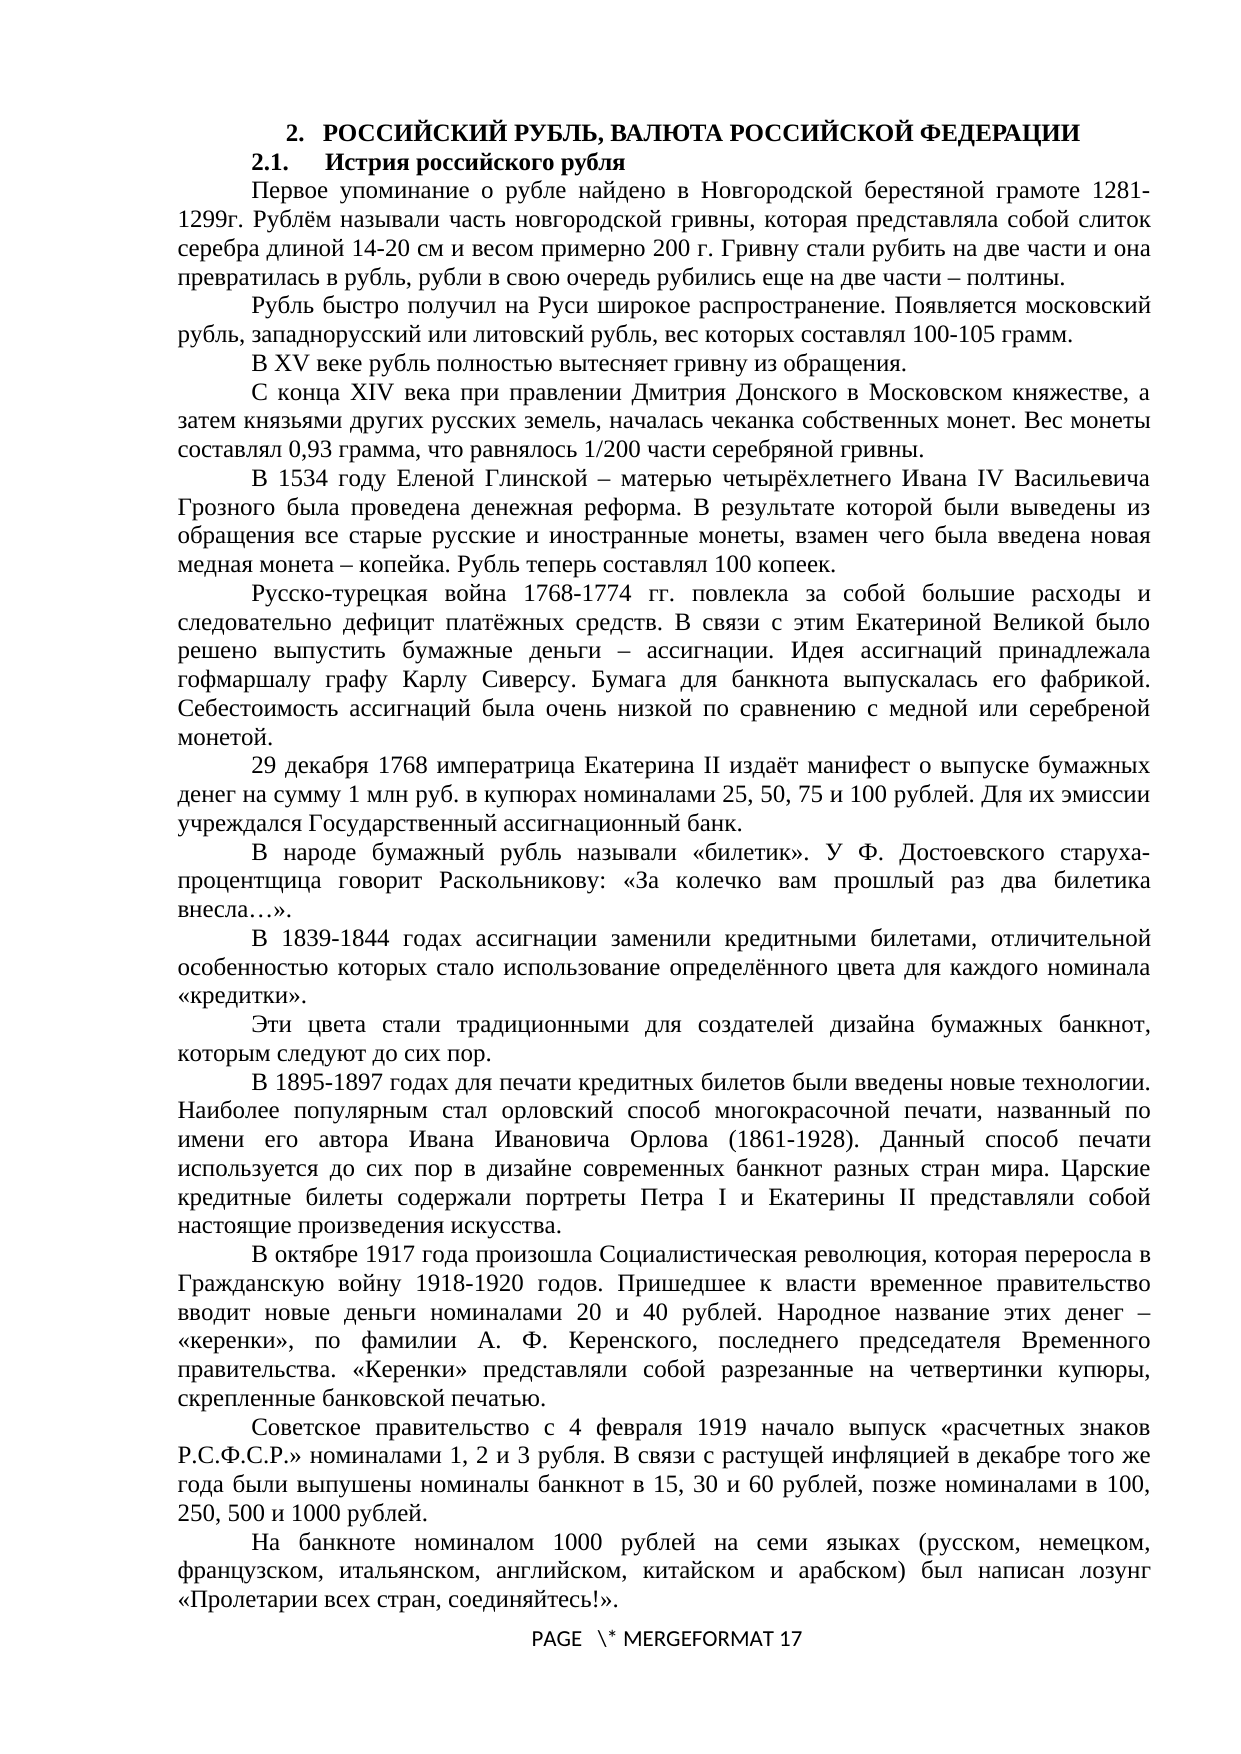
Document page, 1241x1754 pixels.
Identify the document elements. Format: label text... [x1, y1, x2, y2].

text Рубль быстро получил на Руси широкое распространение. Появляется московский рубль, западнорусский или литовский рубль, вес которых составлял 100-105 грамм. [177, 291, 1152, 348]
text На банкноте номиналом 1000 рублей на семи языках (русском, немецком, французском, итальянском, английском, китайском и арабском) был написан лозунг «Пролетарии всех стран, соединяйтесь!». [177, 1527, 1152, 1613]
text В XV веке рубль полностью вытесняет гривну из обращения. [177, 348, 1152, 377]
text В 1534 году Еленой Глинской – матерью четырёхлетнего Ивана IV Васильевича Грозного была проведена денежная реформа. В результате которой были выведены из обращения все старые русские и иностранные монеты, взамен чего была введена новая медная монета – копейка. Рубль теперь составлял 100 копеек. [177, 463, 1152, 578]
text В 1839-1844 годах ассигнации заменили кредитными билетами, отличительной особенностью которых стало использование определённого цвета для каждого номинала «кредитки». [177, 923, 1152, 1009]
text Первое упоминание о рубле найдено в Новгородской берестяной грамоте 1281-1299г. Рублём называли часть новгородской гривны, которая представляла собой слиток серебра длиной 14-20 см и весом примерно 200 г. Гривну стали рубить на две части и она превратилась в рубль, рубли в свою очередь рубились еще на две части – полтины. [177, 176, 1152, 291]
list Истрия российского рубля [251, 147, 1152, 176]
text 29 декабря 1768 императрица Екатерина II издаёт манифест о выпуске бумажных денег на сумму 1 млн руб. в купюрах номиналами 25, 50, 75 и 100 рублей. Для их эмиссии учреждался Государственный ассигнационный банк. [177, 751, 1152, 837]
text Русско-турецкая война 1768-1774 гг. повлекла за собой большие расходы и следовательно дефицит платёжных средств. В связи с этим Екатериной Великой было решено выпустить бумажные деньги – ассигнации. Идея ассигнаций принадлежала гофмаршалу графу Карлу Сиверсу. Бумага для банкнота выпускалась его фабрикой. Себестоимость ассигнаций была очень низкой по сравнению с медной или серебреной монетой. [177, 578, 1152, 751]
text В народе бумажный рубль называли «билетик». У Ф. Достоевского старуха-процентщица говорит Раскольникову: «За колечко вам прошлый раз два билетика внесла…». [177, 837, 1152, 923]
list РОССИЙСКИЙ РУБЛЬ, ВАЛЮТА РОССИЙСКОЙ ФЕДЕРАЦИИ [214, 118, 1152, 147]
text Советское правительство с 4 февраля 1919 начало выпуск «расчетных знаков Р.С.Ф.С.Р.» номиналами 1, 2 и 3 рубля. В связи с растущей инфляцией в декабре того же года были выпушены номиналы банкнот в 15, 30 и 60 рублей, позже номиналами в 100, 250, 500 и 1000 рублей. [177, 1412, 1152, 1527]
text Эти цвета стали традиционными для создателей дизайна бумажных банкнот, которым следуют до сих пор. [177, 1009, 1152, 1067]
text С конца XIV века при правлении Дмитрия Донского в Московском княжестве, а затем князьями других русских земель, началась чеканка собственных монет. Вес монеты составлял 0,93 грамма, что равнялось 1/200 части серебряной гривны. [177, 377, 1152, 463]
text В 1895-1897 годах для печати кредитных билетов были введены новые технологии. Наиболее популярным стал орловский способ многокрасочной печати, названный по имени его автора Ивана Ивановича Орлова (1861-1928). Данный способ печати используется до сих пор в дизайне современных банкнот разных стран мира. Царские кредитные билеты содержали портреты Петра I и Екатерины II представляли собой настоящие произведения искусства. [177, 1067, 1152, 1239]
text В октябре 1917 года произошла Социалистическая революция, которая переросла в Гражданскую войну 1918-1920 годов. Пришедшее к власти временное правительство вводит новые деньги номиналами 20 и 40 рублей. Народное название этих денег – «керенки», по фамилии А. Ф. Керенского, последнего председателя Временного правительства. «Керенки» представляли собой разрезанные на четвертинки купюры, скрепленные банковской печатью. [177, 1239, 1152, 1412]
